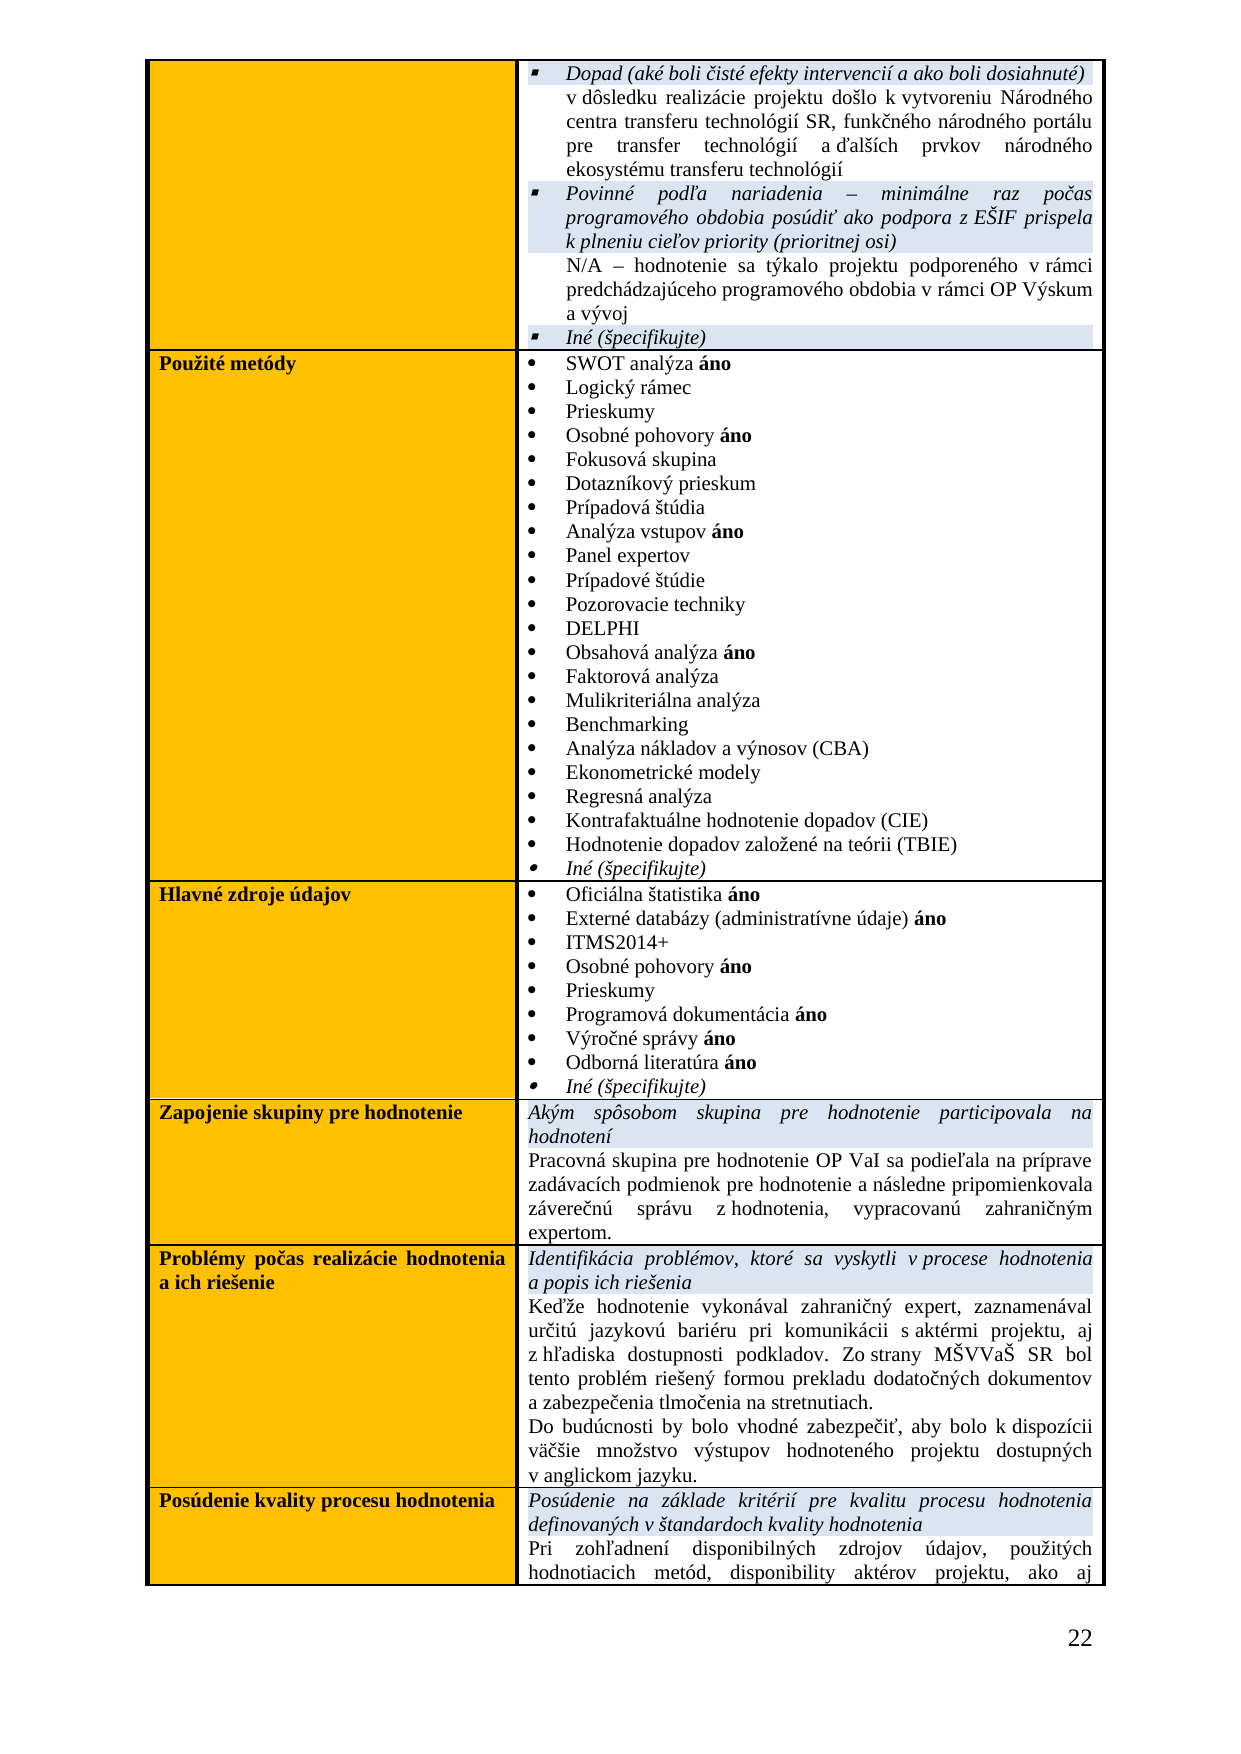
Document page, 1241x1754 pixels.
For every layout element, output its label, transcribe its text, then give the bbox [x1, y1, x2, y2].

table_cell Akým spôsobom skupina pre hodnotenie participovala na hodnotení Pracovná skupina pre hodnotenie OP VaI sa podieľala na príprave zadávacích podmienok pre hodnotenie a následne pripomienkovala záverečnú správu z hodnotenia, vypracovanú zahraničným expertom. [519, 1100, 1102, 1244]
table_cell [150, 61, 515, 349]
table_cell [150, 1488, 515, 1584]
table_cell Problémy počas realizácie hodnotenia a ich riešenie [150, 1246, 515, 1487]
table_cell Použité metódy [150, 351, 515, 880]
table_cell SWOT analýza áno Logický rámec Prieskumy Osobné pohovory áno Fokusová skupina Dotazníkový prieskum Prípadová štúdia Analýza vstupov áno Panel expertov Prípadové štúdie Pozorovacie techniky DELPHI Obsahová analýza áno Faktorová analýza Mulikriteriálna analýza Benchmarking Analýza nákladov a výnosov (CBA) Ekonometrické modely Regresná analýza Kontrafaktuálne hodnotenie dopadov (CIE) Hodnotenie dopadov založené na teórii (TBIE) Iné (špecifikujte) [519, 351, 1102, 880]
table_cell Zapojenie skupiny pre hodnotenie [150, 1100, 515, 1244]
table_cell Oficiálna štatistika áno Externé databázy (administratívne údaje) áno ITMS2014+ Osobné pohovory áno Prieskumy Programová dokumentácia áno Výročné správy áno Odborná literatúra áno Iné (špecifikujte) [519, 882, 1102, 1098]
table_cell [519, 61, 1102, 349]
table_cell Identifikácia problémov, ktoré sa vyskytli v procese hodnotenia a popis ich riešenia Keďže hodnotenie vykonával zahraničný expert, zaznamenával určitú jazykovú bariéru pri komunikácii s aktérmi projektu, aj z hľadiska dostupnosti podkladov. Zo strany MŠVVaŠ SR bol tento problém riešený formou prekladu dodatočných dokumentov a zabezpečenia tlmočenia na stretnutiach. Do budúcnosti by bolo vhodné zabezpečiť, aby bolo k dispozícii väčšie množstvo výstupov hodnoteného projektu dostupných v anglickom jazyku. [519, 1246, 1102, 1487]
table_cell Hlavné zdroje údajov [150, 882, 515, 1098]
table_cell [519, 1488, 1102, 1584]
